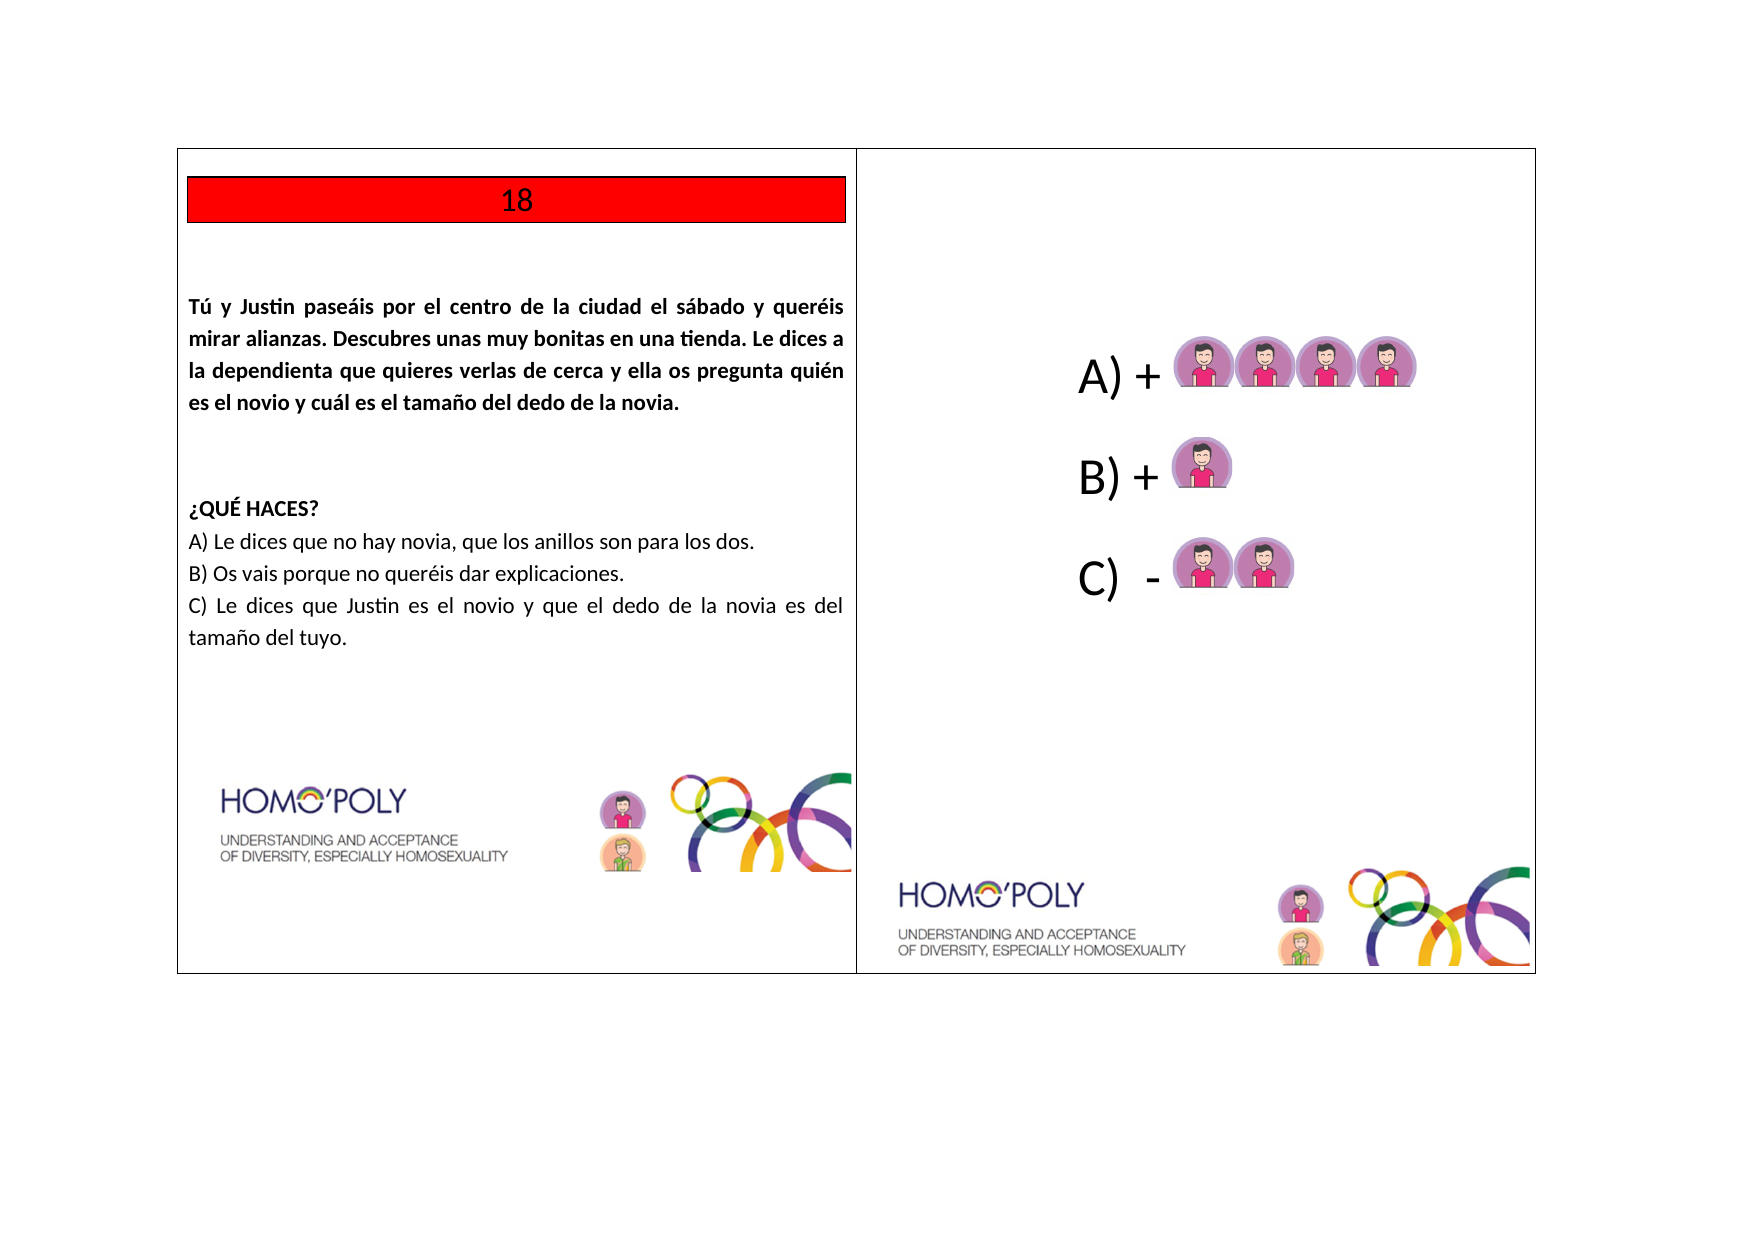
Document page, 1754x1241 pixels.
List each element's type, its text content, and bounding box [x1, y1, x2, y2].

picture [1171, 437, 1233, 495]
picture [859, 864, 1530, 966]
picture [1172, 537, 1295, 595]
picture [181, 770, 852, 872]
table_header Tú y Justin paseáis por el centro de la ciudad el sábado y queréis mirar alianzas. Descubres unas muy bonitas en una tienda. Le dices a la dependienta que quieres verlas de cerca y ella os pregunta quién es el novio y cuál es el tamaño del dedo de la novia. ¿QUÉ HACES? A) Le dices que no hay novia, que los anillos son para los dos. B) Os vais porque no queréis dar explicaciones. C) Le dices que Justin es el novio y que el dedo de la novia es del tamaño del tuyo. [178, 149, 856, 973]
table_header A) + B) + C) - [857, 149, 1535, 973]
picture [1173, 336, 1417, 394]
